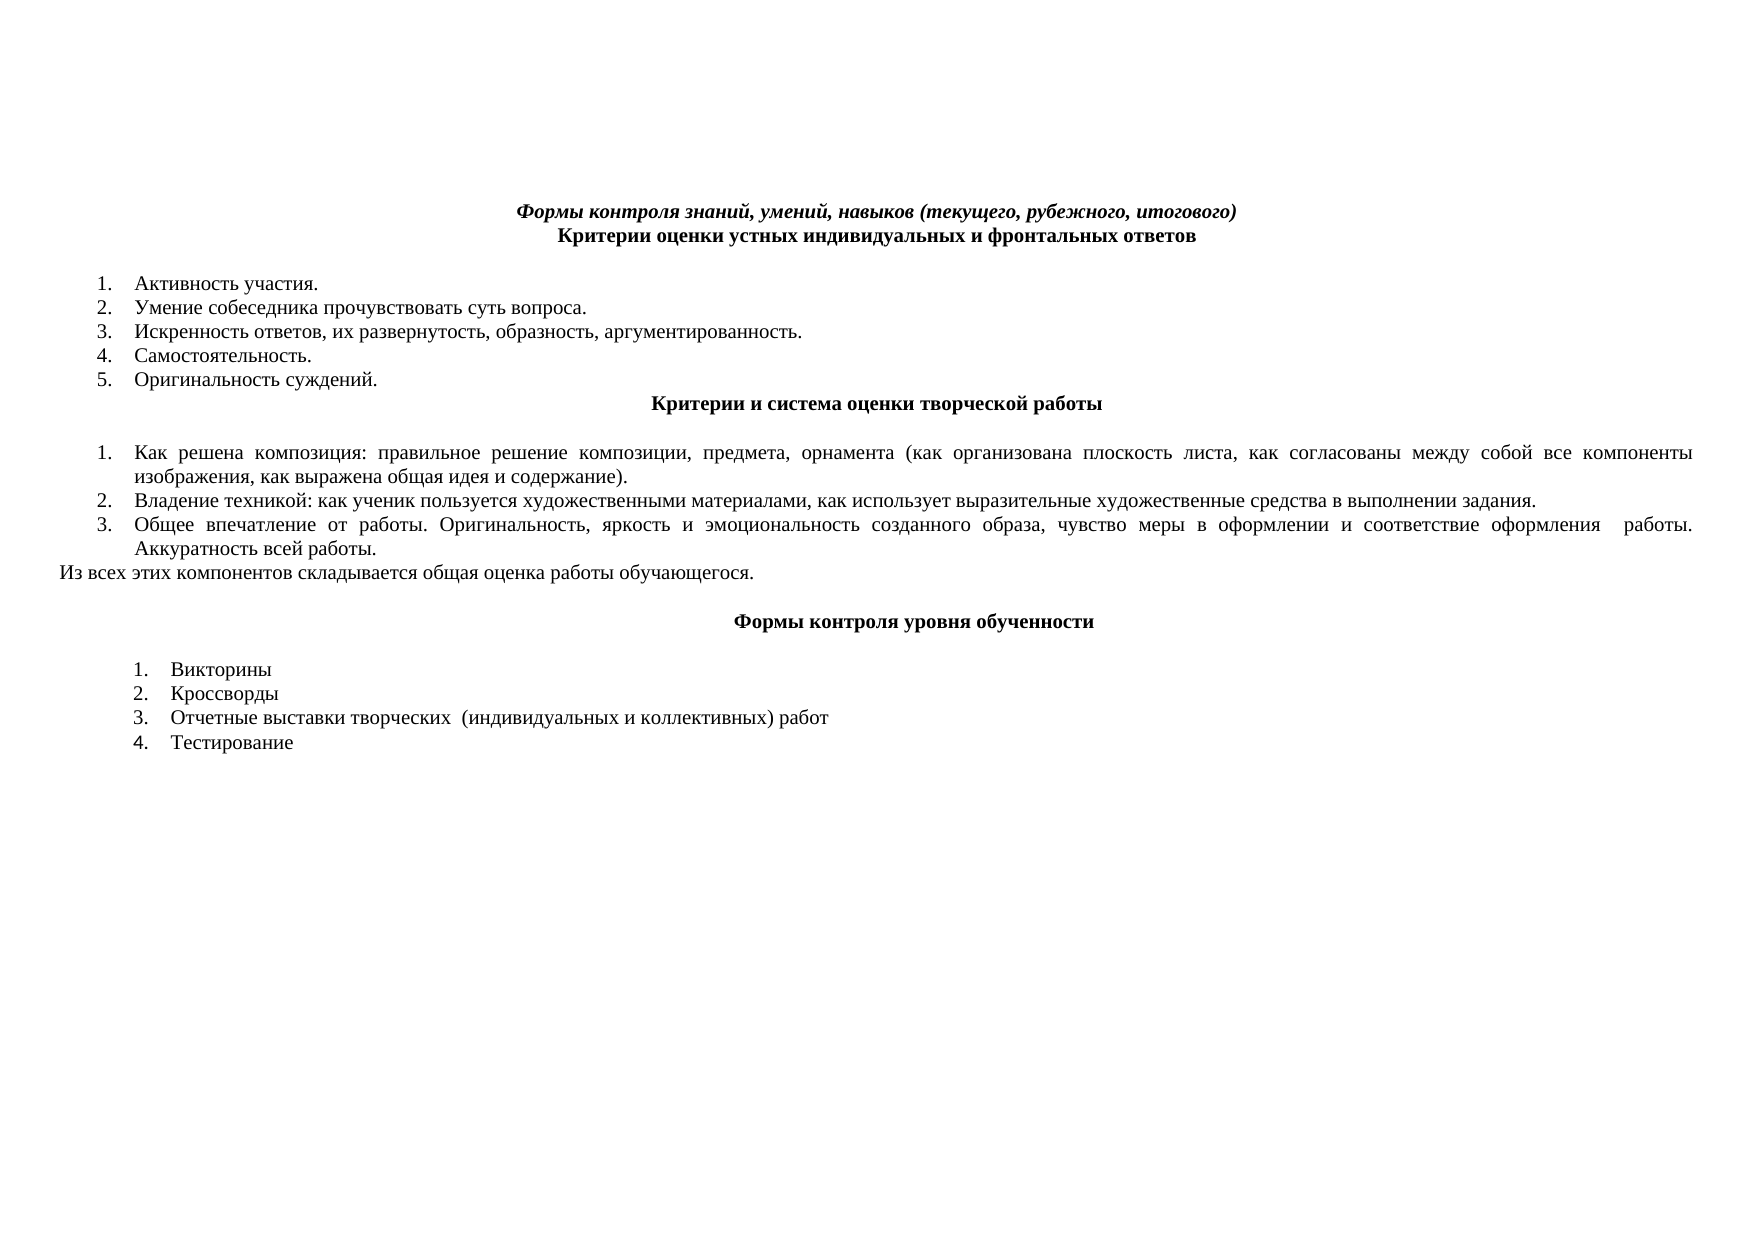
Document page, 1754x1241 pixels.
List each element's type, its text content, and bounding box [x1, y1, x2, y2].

list Оригинальность суждений. [97, 367, 1695, 391]
list Искренность ответов, их развернутость, образность, аргументированность. [97, 319, 1695, 343]
list Как решена композиция: правильное решение композиции, предмета, орнамента (как организована плоскость листа, как согласованы между собой все компоненты изображения, как выражена общая идея и содержание). [97, 440, 1695, 488]
text Критерии оценки устных индивидуальных и фронтальных ответов [59, 223, 1695, 247]
list Отчетные выставки творческих (индивидуальных и коллективных) работ [133, 705, 1695, 729]
list Общее впечатление от работы. Оригинальность, яркость и эмоциональность созданного образа, чувство меры в оформлении и соответствие оформления работы. Аккуратность всей работы. [97, 512, 1695, 560]
list Умение собеседника прочувствовать суть вопроса. [97, 295, 1695, 319]
text Формы контроля уровня обученности [59, 608, 1695, 633]
list Кроссворды [133, 681, 1695, 705]
list Тестирование [133, 729, 1695, 754]
list Активность участия. [97, 271, 1695, 295]
text Критерии и система оценки творческой работы [59, 391, 1695, 415]
list Викторины [133, 657, 1695, 681]
text Формы контроля знаний, умений, навыков (текущего, рубежного, итогового) [59, 198, 1695, 223]
list Владение техникой: как ученик пользуется художественными материалами, как использует выразительные художественные средства в выполнении задания. [97, 488, 1695, 512]
list Самостоятельность. [97, 343, 1695, 367]
text Из всех этих компонентов складывается общая оценка работы обучающегося. [59, 560, 1695, 584]
